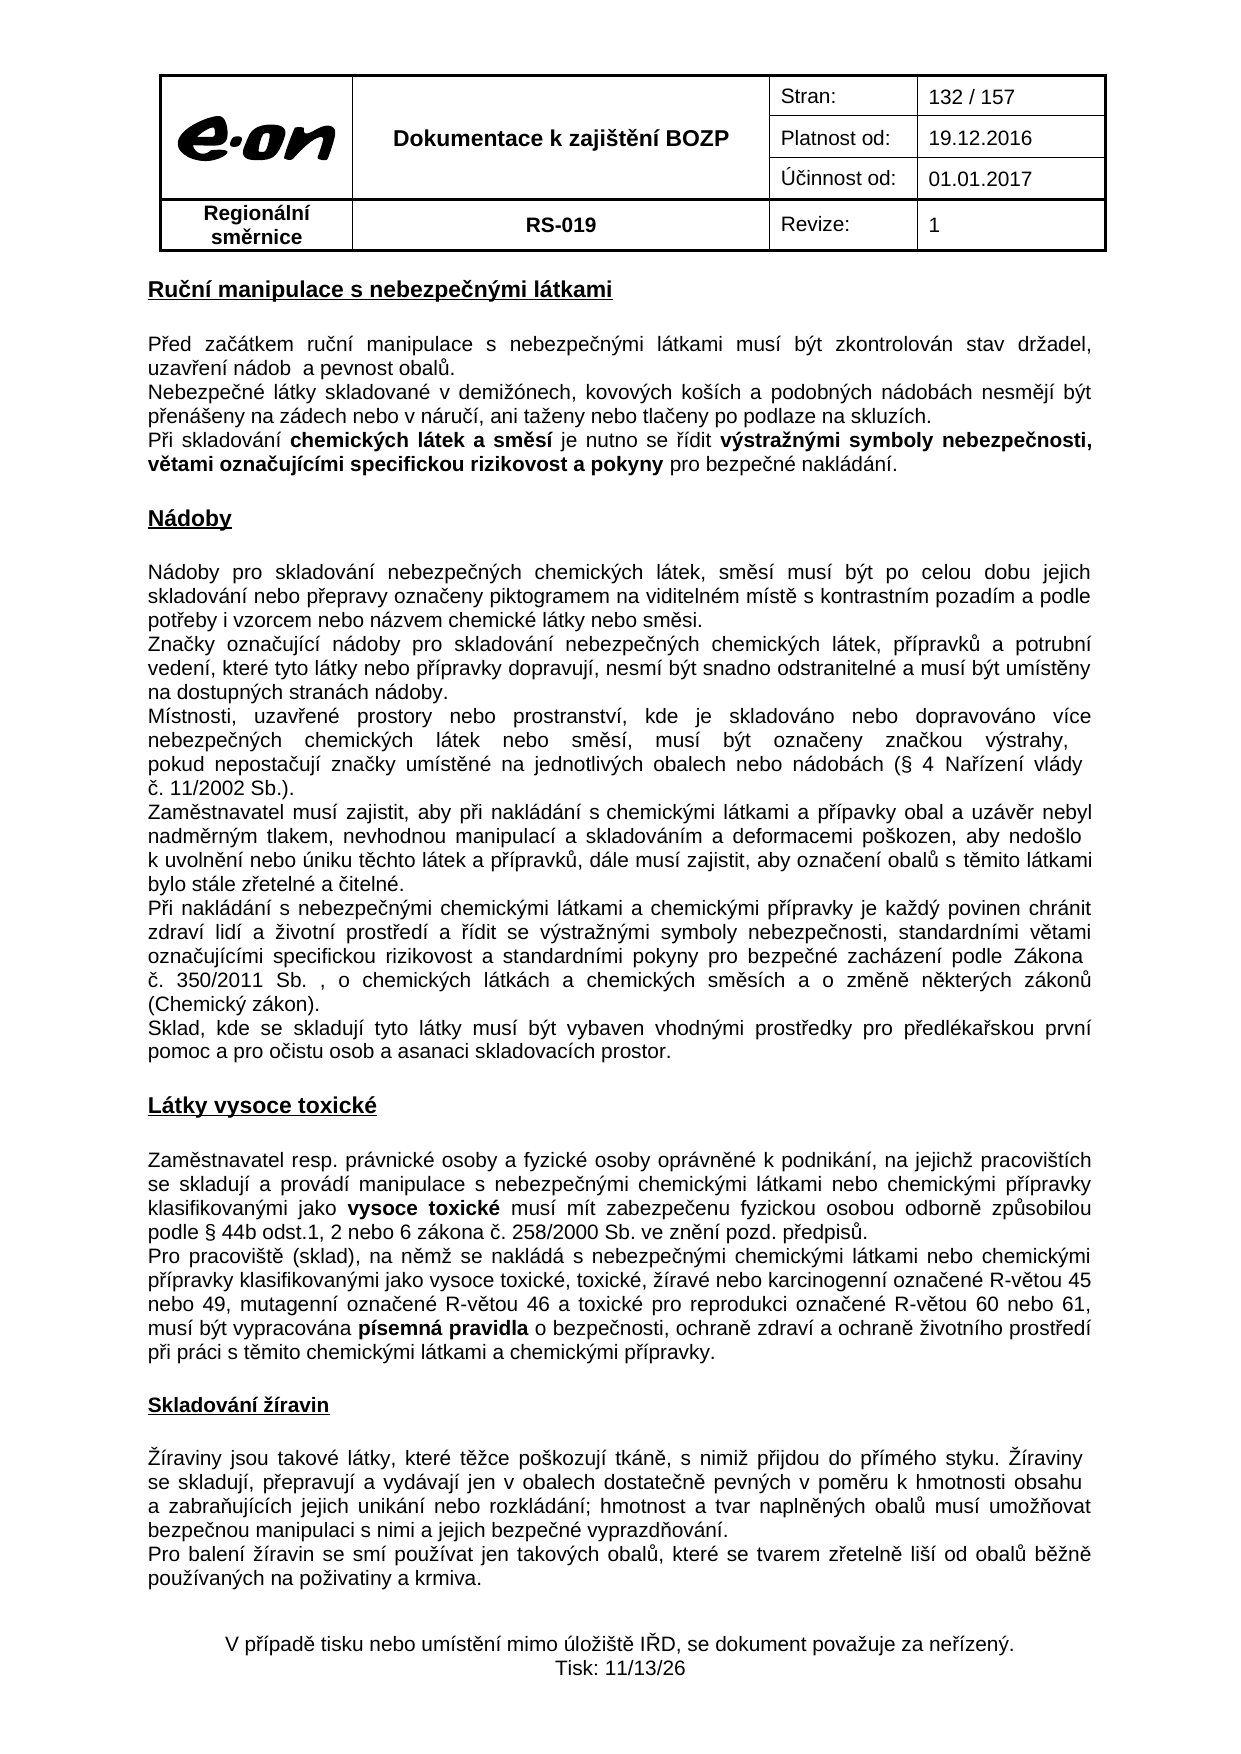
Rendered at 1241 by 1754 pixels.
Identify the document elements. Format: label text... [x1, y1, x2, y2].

text Při skladování chemických látek a směsí je nutno se řídit výstražnými symboly nebezpečnosti, větami označujícími specifickou rizikovost a pokyny pro bezpečné nakládání. [148, 427, 1092, 475]
text Nádoby pro skladování nebezpečných chemických látek, směsí musí být po celou dobu jejich skladování nebo přepravy označeny piktogramem na viditelném místě s kontrastním pozadím a podle potřeby i vzorcem nebo názvem chemické látky nebo směsi. [148, 560, 1092, 632]
text Značky označující nádoby pro skladování nebezpečných chemických látek, přípravků a potrubní vedení, které tyto látky nebo přípravky dopravují, nesmí být snadno odstranitelné a musí být umístěny na dostupných stranách nádoby. [148, 632, 1092, 704]
text Pro balení žíravin se smí používat jen takových obalů, které se tvarem zřetelně liší od obalů běžně používaných na poživatiny a krmiva. [148, 1542, 1092, 1589]
text Pro pracoviště (sklad), na němž se nakládá s nebezpečnými chemickými látkami nebo chemickými přípravky klasifikovanými jako vysoce toxické, toxické, žíravé nebo karcinogenní označené R-větou 45 nebo 49, mutagenní označené R-větou 46 a toxické pro reprodukci označené R-větou 60 nebo 61, musí být vypracována písemná pravidla o bezpečnosti, ochraně zdraví a ochraně životního prostředí při práci s těmito chemickými látkami a chemickými přípravky. [148, 1244, 1092, 1363]
text Nebezpečné látky skladované v demižónech, kovových koších a podobných nádobách nesmějí být přenášeny na zádech nebo v náručí, ani taženy nebo tlačeny po podlaze na skluzích. [148, 379, 1092, 427]
title Látky vysoce toxické [148, 1092, 1092, 1119]
text Před začátkem ruční manipulace s nebezpečnými látkami musí být zkontrolován stav držadel, uzavření nádob a pevnost obalů. [148, 332, 1092, 379]
title Nádoby [148, 504, 1092, 531]
text Sklad, kde se skladují tyto látky musí být vybaven vhodnými prostředky pro předlékařskou první pomoc a pro očistu osob a asanaci skladovacích prostor. [148, 1015, 1092, 1063]
text Žíraviny jsou takové látky, které těžce poškozují tkáně, s nimiž přijdou do přímého styku. Žíraviny se skladují, přepravují a vydávají jen v obalech dostatečně pevných v poměru k hmotnosti obsahu a zabraňujících jejich unikání nebo rozkládání; hmotnost a tvar naplněných obalů musí umožňovat bezpečnou manipulaci s nimi a jejich bezpečné vyprazdňování. [148, 1446, 1092, 1542]
text Zaměstnavatel musí zajistit, aby při nakládání s chemickými látkami a přípavky obal a uzávěr nebyl nadměrným tlakem, nevhodnou manipulací a skladováním a deformacemi poškozen, aby nedošlo k uvolnění nebo úniku těchto látek a přípravků, dále musí zajistit, aby označení obalů s těmito látkami bylo stále zřetelné a čitelné. [148, 800, 1092, 896]
title Ruční manipulace s nebezpečnými látkami [148, 276, 1092, 302]
title Skladování žíravin [148, 1393, 1092, 1417]
text Zaměstnavatel resp. právnické osoby a fyzické osoby oprávněné k podnikání, na jejichž pracovištích se skladují a provádí manipulace s nebezpečnými chemickými látkami nebo chemickými přípravky klasifikovanými jako vysoce toxické musí mít zabezpečenu fyzickou osobou odborně způsobilou podle § 44b odst.1, 2 nebo 6 zákona č. 258/2000 Sb. ve znění pozd. předpisů. [148, 1148, 1092, 1244]
text Při nakládání s nebezpečnými chemickými látkami a chemickými přípravky je každý povinen chránit zdraví lidí a životní prostředí a řídit se výstražnými symboly nebezpečnosti, standardními větami označujícími specifickou rizikovost a standardními pokyny pro bezpečné zacházení podle Zákona č. 350/2011 Sb. , o chemických látkách a chemických směsích a o změně některých zákonů (Chemický zákon). [148, 896, 1092, 1015]
text Místnosti, uzavřené prostory nebo prostranství, kde je skladováno nebo dopravováno více nebezpečných chemických látek nebo směsí, musí být označeny značkou výstrahy, pokud nepostačují značky umístěné na jednotlivých obalech nebo nádobách (§ 4 Nařízení vlády č. 11/2002 Sb.). [148, 704, 1092, 800]
